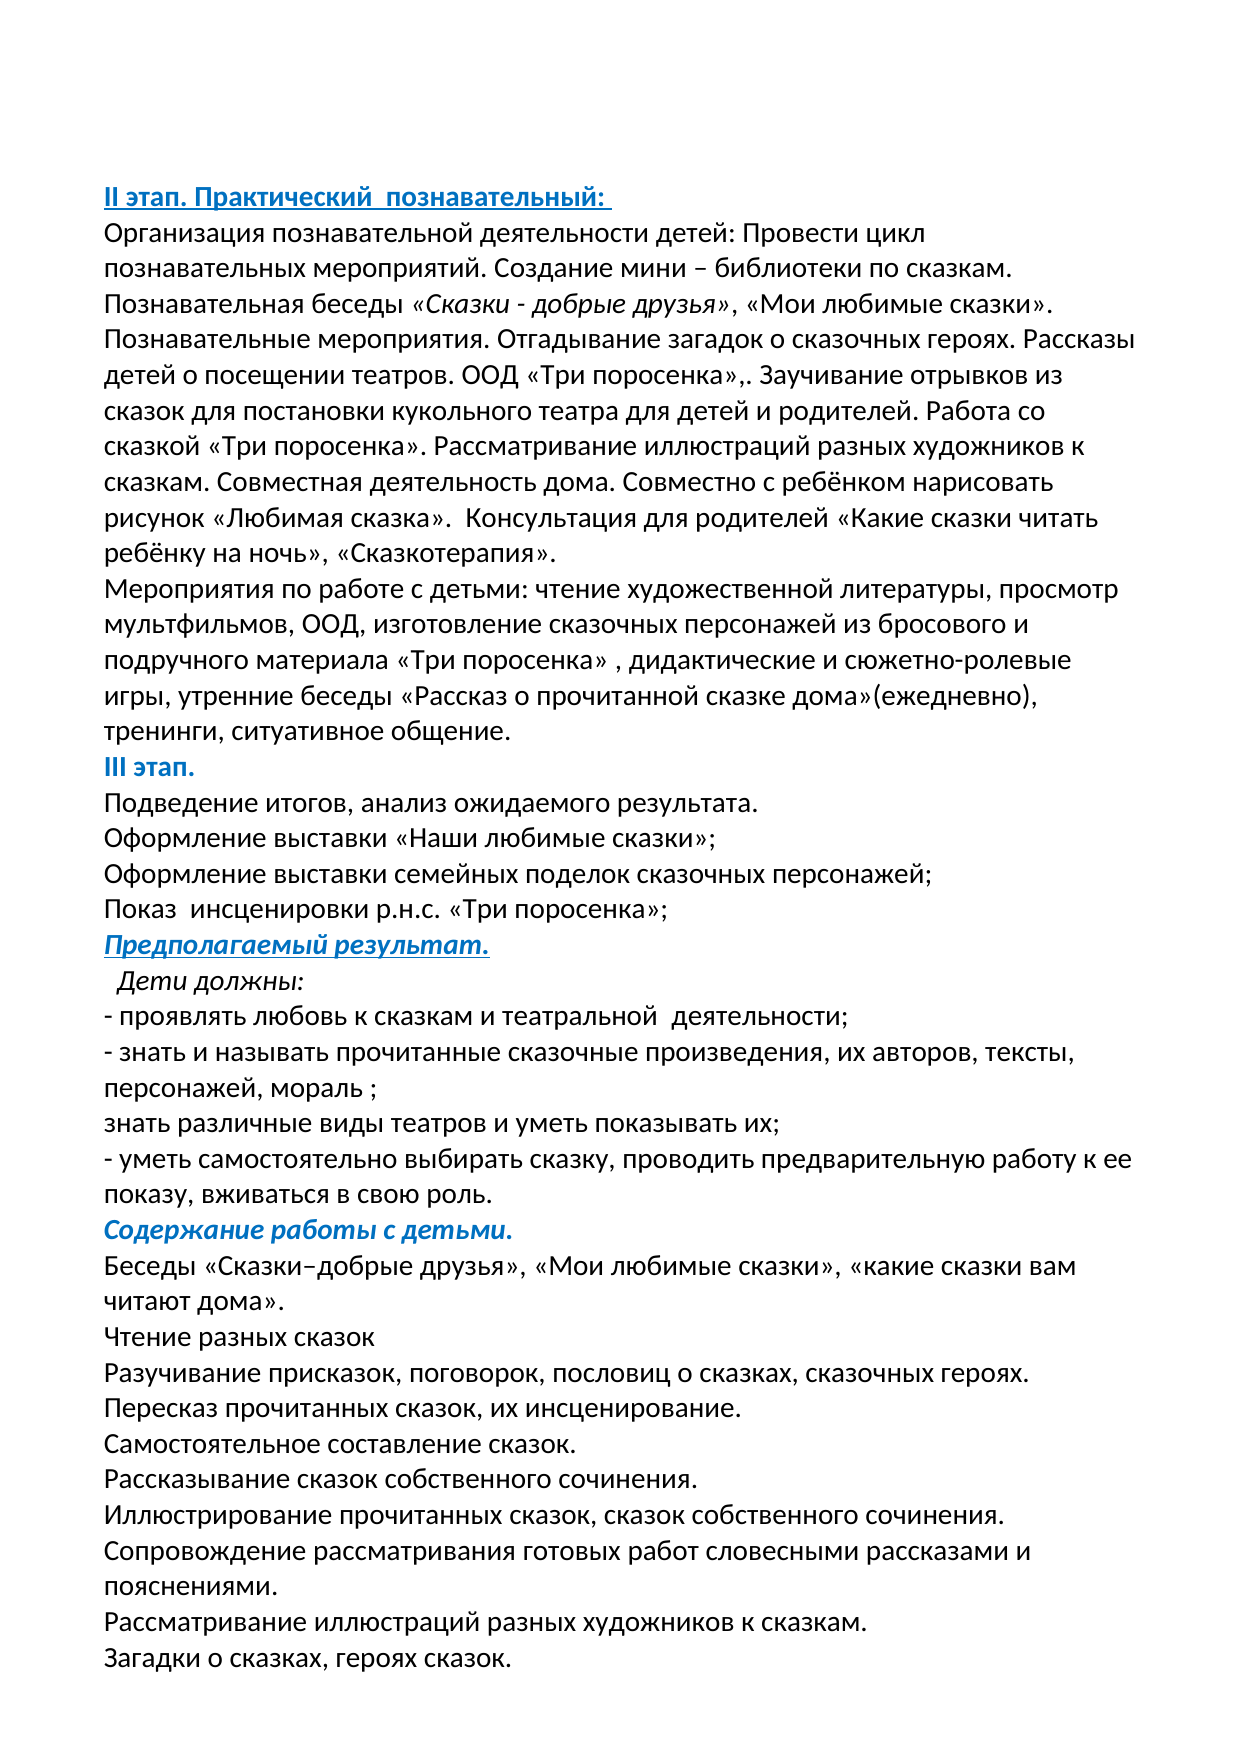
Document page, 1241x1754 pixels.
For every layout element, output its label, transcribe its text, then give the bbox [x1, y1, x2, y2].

text Разучивание присказок, поговорок, пословиц о сказках, сказочных героях. [103, 1354, 1137, 1389]
text Подведение итогов, анализ ожидаемого результата. [103, 784, 1137, 819]
text Дети должны: [103, 962, 1137, 997]
text II этап. Практический познавательный: [103, 178, 1137, 214]
text Оформление выставки «Наши любимые сказки»; [103, 819, 1137, 855]
text - проявлять любовь к сказкам и театральной деятельности; [103, 997, 1137, 1033]
text знать различные виды театров и уметь показывать их; [103, 1104, 1137, 1140]
text Мероприятия по работе с детьми: чтение художественной литературы, просмотр мультфильмов, ООД, изготовление сказочных персонажей из бросового и подручного материала «Три поросенка» , дидактические и сюжетно-ролевые игры, утренние беседы «Рассказ о прочитанной сказке дома»(ежедневно), тренинги, ситуативное общение. [103, 570, 1137, 748]
text Организация познавательной деятельности детей: Провести цикл познавательных мероприятий. Создание мини – библиотеки по сказкам. Познавательная беседы «Сказки - добрые друзья», «Мои любимые сказки». Познавательные мероприятия. Отгадывание загадок о сказочных героях. Рассказы детей о посещении театров. ООД «Три поросенка»,. Заучивание отрывков из сказок для постановки кукольного театра для детей и родителей. Работа со сказкой «Три поросенка». Рассматривание иллюстраций разных художников к сказкам. Совместная деятельность дома. Совместно с ребёнком нарисовать рисунок «Любимая сказка». Консультация для родителей «Какие сказки читать ребёнку на ночь», «Сказкотерапия». [103, 214, 1137, 570]
text - знать и называть прочитанные сказочные произведения, их авторов, тексты, персонажей, мораль ; [103, 1033, 1137, 1104]
text Пересказ прочитанных сказок, их инсценирование. [103, 1389, 1137, 1425]
text Рассказывание сказок собственного сочинения. [103, 1461, 1137, 1496]
text Беседы «Сказки–добрые друзья», «Мои любимые сказки», «какие сказки вам читают дома». [103, 1247, 1137, 1318]
text Чтение разных сказок [103, 1318, 1137, 1354]
text Загадки о сказках, героях сказок. [103, 1639, 1137, 1674]
text Предполагаемый результат. [103, 926, 1137, 962]
text Самостоятельное составление сказок. [103, 1425, 1137, 1461]
text Иллюстрирование прочитанных сказок, сказок собственного сочинения. Сопровождение рассматривания готовых работ словесными рассказами и пояснениями. [103, 1496, 1137, 1603]
text Оформление выставки семейных поделок сказочных персонажей; [103, 855, 1137, 891]
text III этап. [103, 748, 1137, 784]
text - уметь самостоятельно выбирать сказку, проводить предварительную работу к ее показу, вживаться в свою роль. [103, 1140, 1137, 1211]
text Показ инсценировки р.н.с. «Три поросенка»; [103, 891, 1137, 926]
text Рассматривание иллюстраций разных художников к сказкам. [103, 1603, 1137, 1639]
text Содержание работы с детьми. [103, 1211, 1137, 1247]
